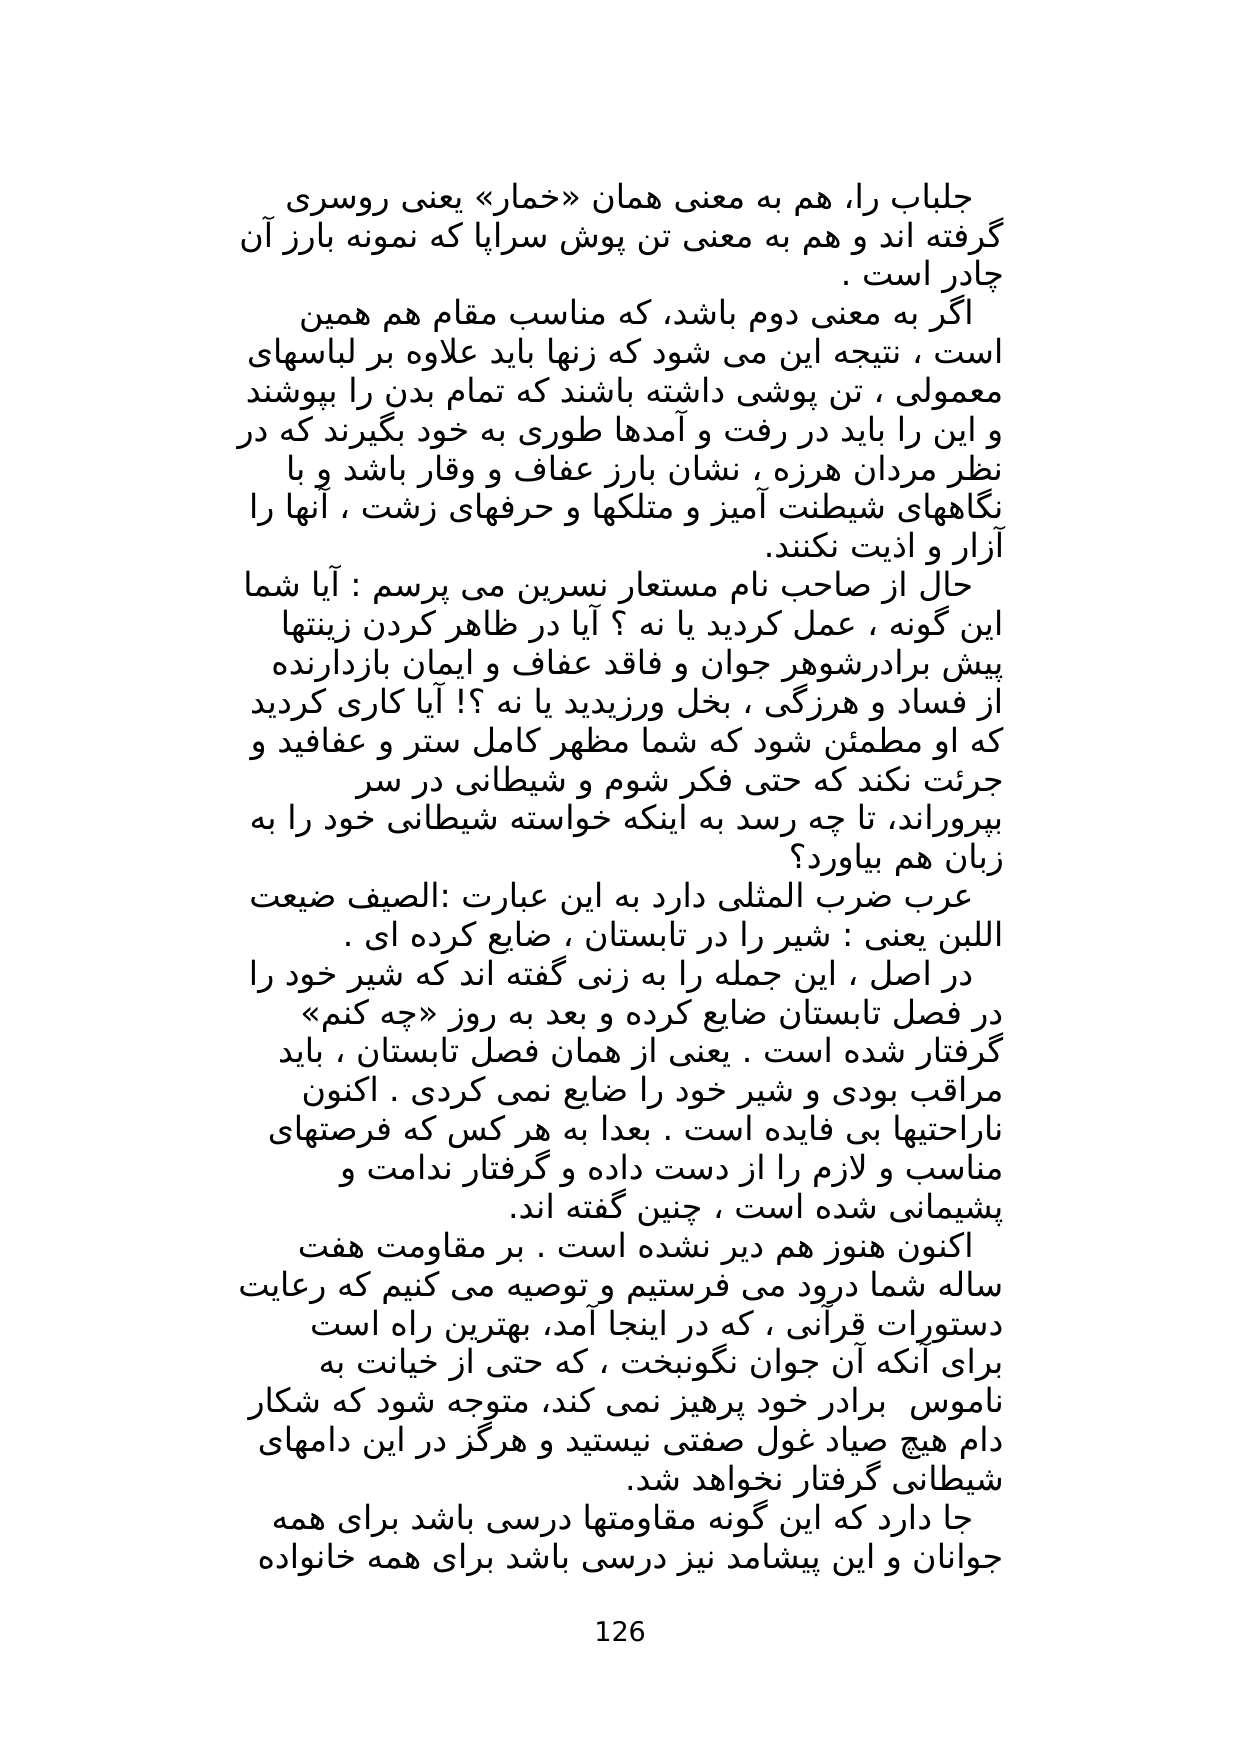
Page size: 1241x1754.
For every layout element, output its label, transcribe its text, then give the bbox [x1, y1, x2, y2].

text اگر به معنى دوم باشد، كه مناسب مقام هم همين است ، نتيجه اين مى شود كه زنها بايد علاوه بر لباسهاى معمولى ، تن پوشى داشته باشند كه تمام بدن را بپوشند و اين را بايد در رفت و آمدها طورى به خود بگيرند كه در نظر مردان هرزه ، نشان بارز عفاف و وقار باشد و با نگاههاى شيطنت آميز و متلكها و حرفهاى زشت ، آنها را آزار و اذيت نكنند. [236, 294, 1004, 566]
text حال از صاحب نام مستعار نسرين مى پرسم : آيا شما اين گونه ، عمل كرديد يا نه ؟ آيا در ظاهر كردن زينتها پيش برادرشوهر جوان و فاقد عفاف و ايمان بازدارنده از فساد و هرزگى ، بخل ورزيديد يا نه ؟! آيا كارى كرديد كه او مطمئن شود كه شما مظهر كامل ستر و عفافيد و جرئت نكند كه حتى فكر شوم و شيطانى در سر بپروراند، تا چه رسد به اينكه خواسته شيطانى خود را به زبان هم بياورد؟ [236, 566, 1004, 877]
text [236, 1498, 1004, 1576]
text عرب ضرب المثلى دارد به اين عبارت :الصيف ضيعت اللبن يعنى : شير را در تابستان ، ضايع كرده اى . [236, 877, 1004, 954]
text جلباب را، هم به معنى همان «خمار» يعنى روسرى گرفته اند و هم به معنى تن پوش سراپا كه نمونه بارز آن چادر است . [236, 177, 1004, 294]
text در اصل ، اين جمله را به زنى گفته اند كه شير خود را در فصل تابستان ضايع كرده و بعد به روز «چه كنم» گرفتار شده است . يعنى از همان فصل تابستان ، بايد مراقب بودى و شير خود را ضايع نمى كردى . اكنون ناراحتيها بى فايده است . بعدا به هر كس كه فرصتهاى مناسب و لازم را از دست داده و گرفتار ندامت و پشيمانى شده است ، چنين گفته اند. [236, 954, 1004, 1226]
text اكنون هنوز هم دير نشده است . بر مقاومت هفت ساله شما درود مى فرستيم و توصيه مى كنيم كه رعايت دستورات قرآنى ، كه در اينجا آمد، بهترين راه است براى آنكه آن جوان نگونبخت ، كه حتى از خيانت به ناموس ‍ برادر خود پرهيز نمى كند، متوجه شود كه شكار دام هيچ صياد غول صفتى نيستيد و هرگز در اين دامهاى شيطانى گرفتار نخواهد شد. [236, 1226, 1004, 1498]
